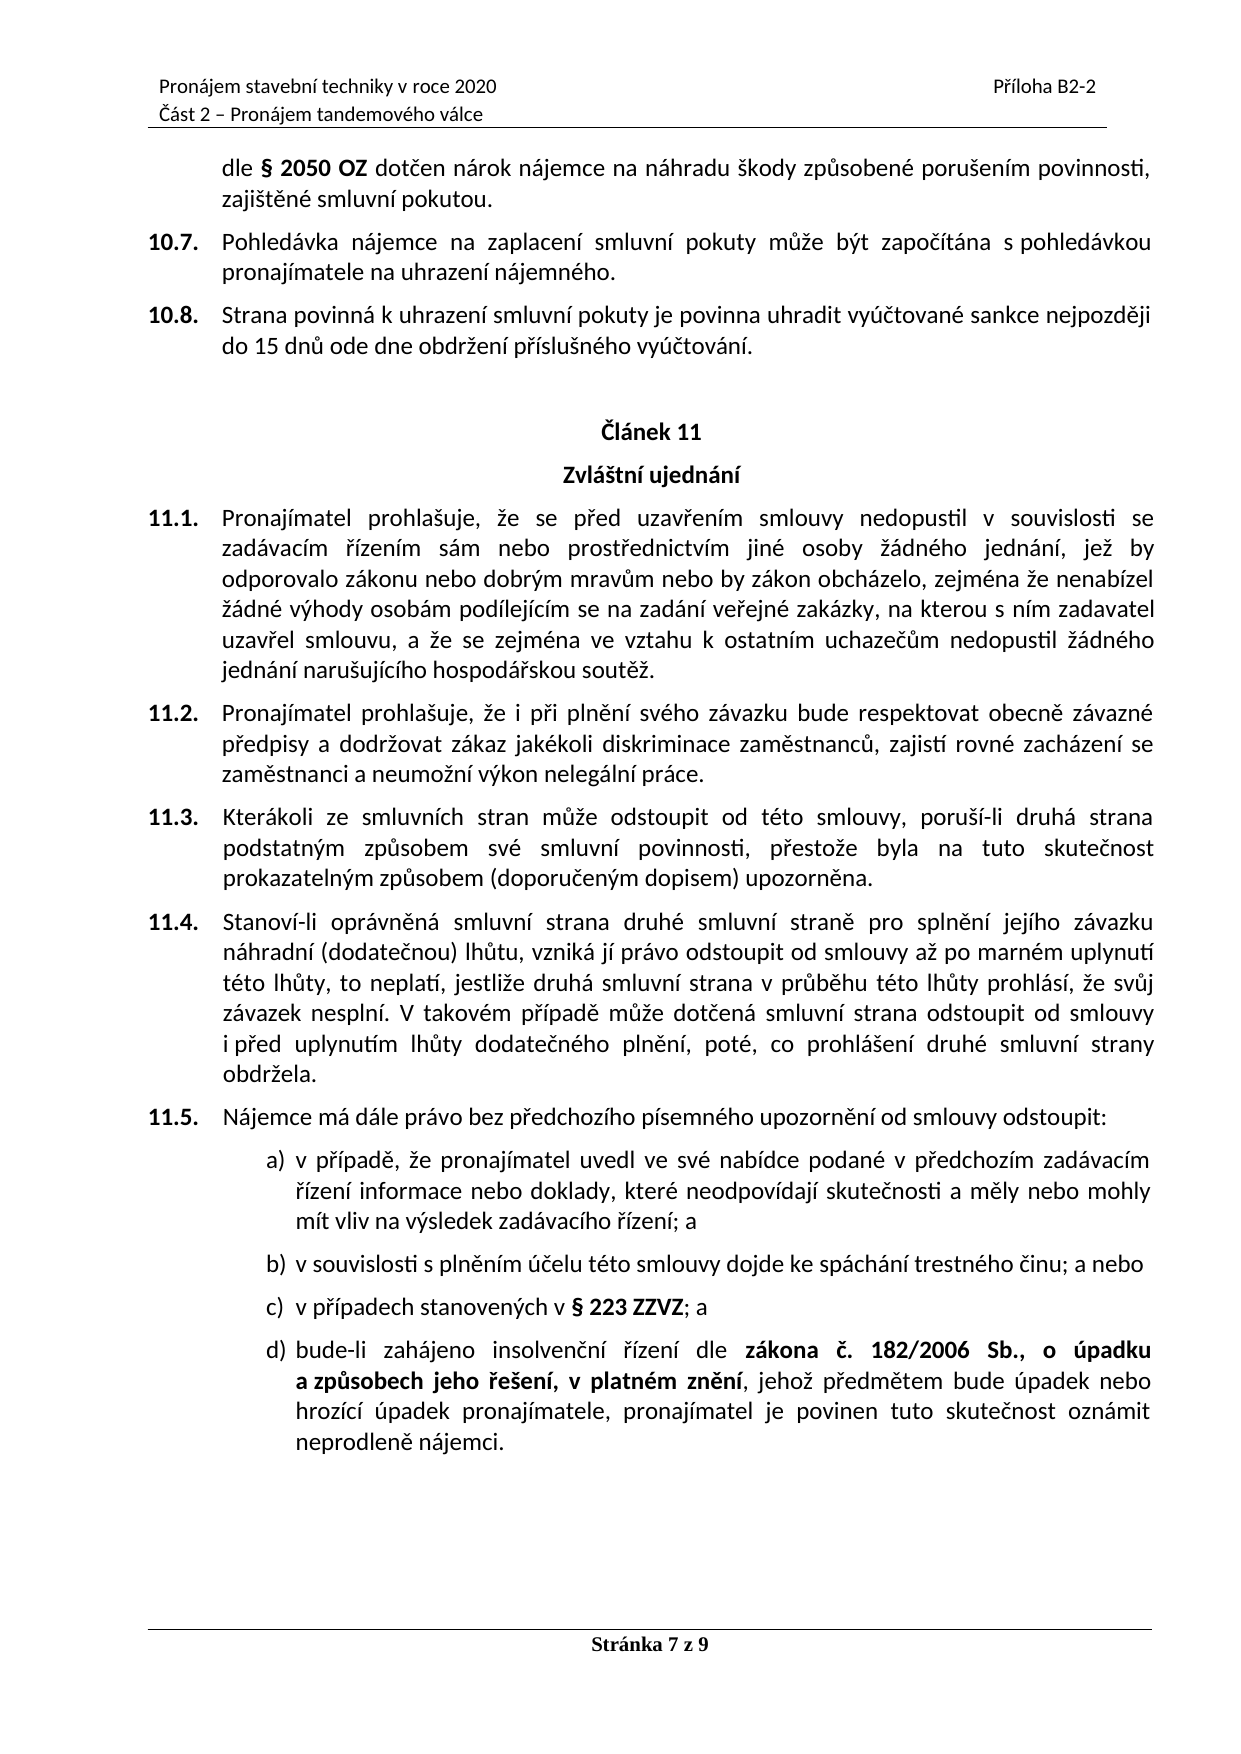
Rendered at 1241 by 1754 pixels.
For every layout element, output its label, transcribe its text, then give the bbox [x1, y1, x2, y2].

list Kterákoli ze smluvních stran může odstoupit od této smlouvy, poruší-li druhá strana podstatným způsobem své smluvní povinnosti, přestože byla na tuto skutečnost prokazatelným způsobem (doporučeným dopisem) upozorněna. [148, 802, 1155, 893]
list v souvislosti s plněním účelu této smlouvy dojde ke spáchání trestného činu; a nebo [266, 1248, 1152, 1279]
list Zvláštní ujednání [148, 459, 1155, 489]
list Pohledávka nájemce na zaplacení smluvní pokuty může být započítána s pohledávkou pronajímatele na uhrazení nájemného. [148, 226, 1152, 287]
list v případech stanovených v § 223 ZZVZ; a [266, 1291, 1152, 1322]
list Nájemce má dále právo bez předchozího písemného upozornění od smlouvy odstoupit: [148, 1101, 1155, 1132]
list bude-li zahájeno insolvenční řízení dle zákona č. 182/2006 Sb., o úpadku a způsobech jeho řešení, v platném znění, jehož předmětem bude úpadek nebo hrozící úpadek pronajímatele, pronajímatel je povinen tuto skutečnost oznámit neprodleně nájemci. [266, 1334, 1152, 1456]
list Článek 11 [148, 416, 1155, 446]
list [148, 152, 1152, 213]
list v případě, že pronajímatel uvedl ve své nabídce podané v předchozím zadávacím řízení informace nebo doklady, které neodpovídají skutečnosti a měly nebo mohly mít vliv na výsledek zadávacího řízení; a [266, 1144, 1152, 1236]
list Pronajímatel prohlašuje, že i při plnění svého závazku bude respektovat obecně závazné předpisy a dodržovat zákaz jakékoli diskriminace zaměstnanců, zajistí rovné zacházení se zaměstnanci a neumožní výkon nelegální práce. [148, 697, 1155, 789]
list Stanoví-li oprávněná smluvní strana druhé smluvní straně pro splnění jejího závazku náhradní (dodatečnou) lhůtu, vzniká jí právo odstoupit od smlouvy až po marném uplynutí této lhůty, to neplatí, jestliže druhá smluvní strana v průběhu této lhůty prohlásí, že svůj závazek nesplní. V takovém případě může dotčená smluvní strana odstoupit od smlouvy i před uplynutím lhůty dodatečného plnění, poté, co prohlášení druhé smluvní strany obdržela. [148, 906, 1155, 1089]
list Pronajímatel prohlašuje, že se před uzavřením smlouvy nedopustil v souvislosti se zadávacím řízením sám nebo prostřednictvím jiné osoby žádného jednání, jež by odporovalo zákonu nebo dobrým mravům nebo by zákon obcházelo, zejména že nenabízel žádné výhody osobám podílejícím se na zadání veřejné zakázky, na kterou s ním zadavatel uzavřel smlouvu, a že se zejména ve vztahu k ostatním uchazečům nedopustil žádného jednání narušujícího hospodářskou soutěž. [148, 502, 1155, 685]
list Strana povinná k uhrazení smluvní pokuty je povinna uhradit vyúčtované sankce nejpozději do 15 dnů ode dne obdržení příslušného vyúčtování. [148, 299, 1152, 360]
